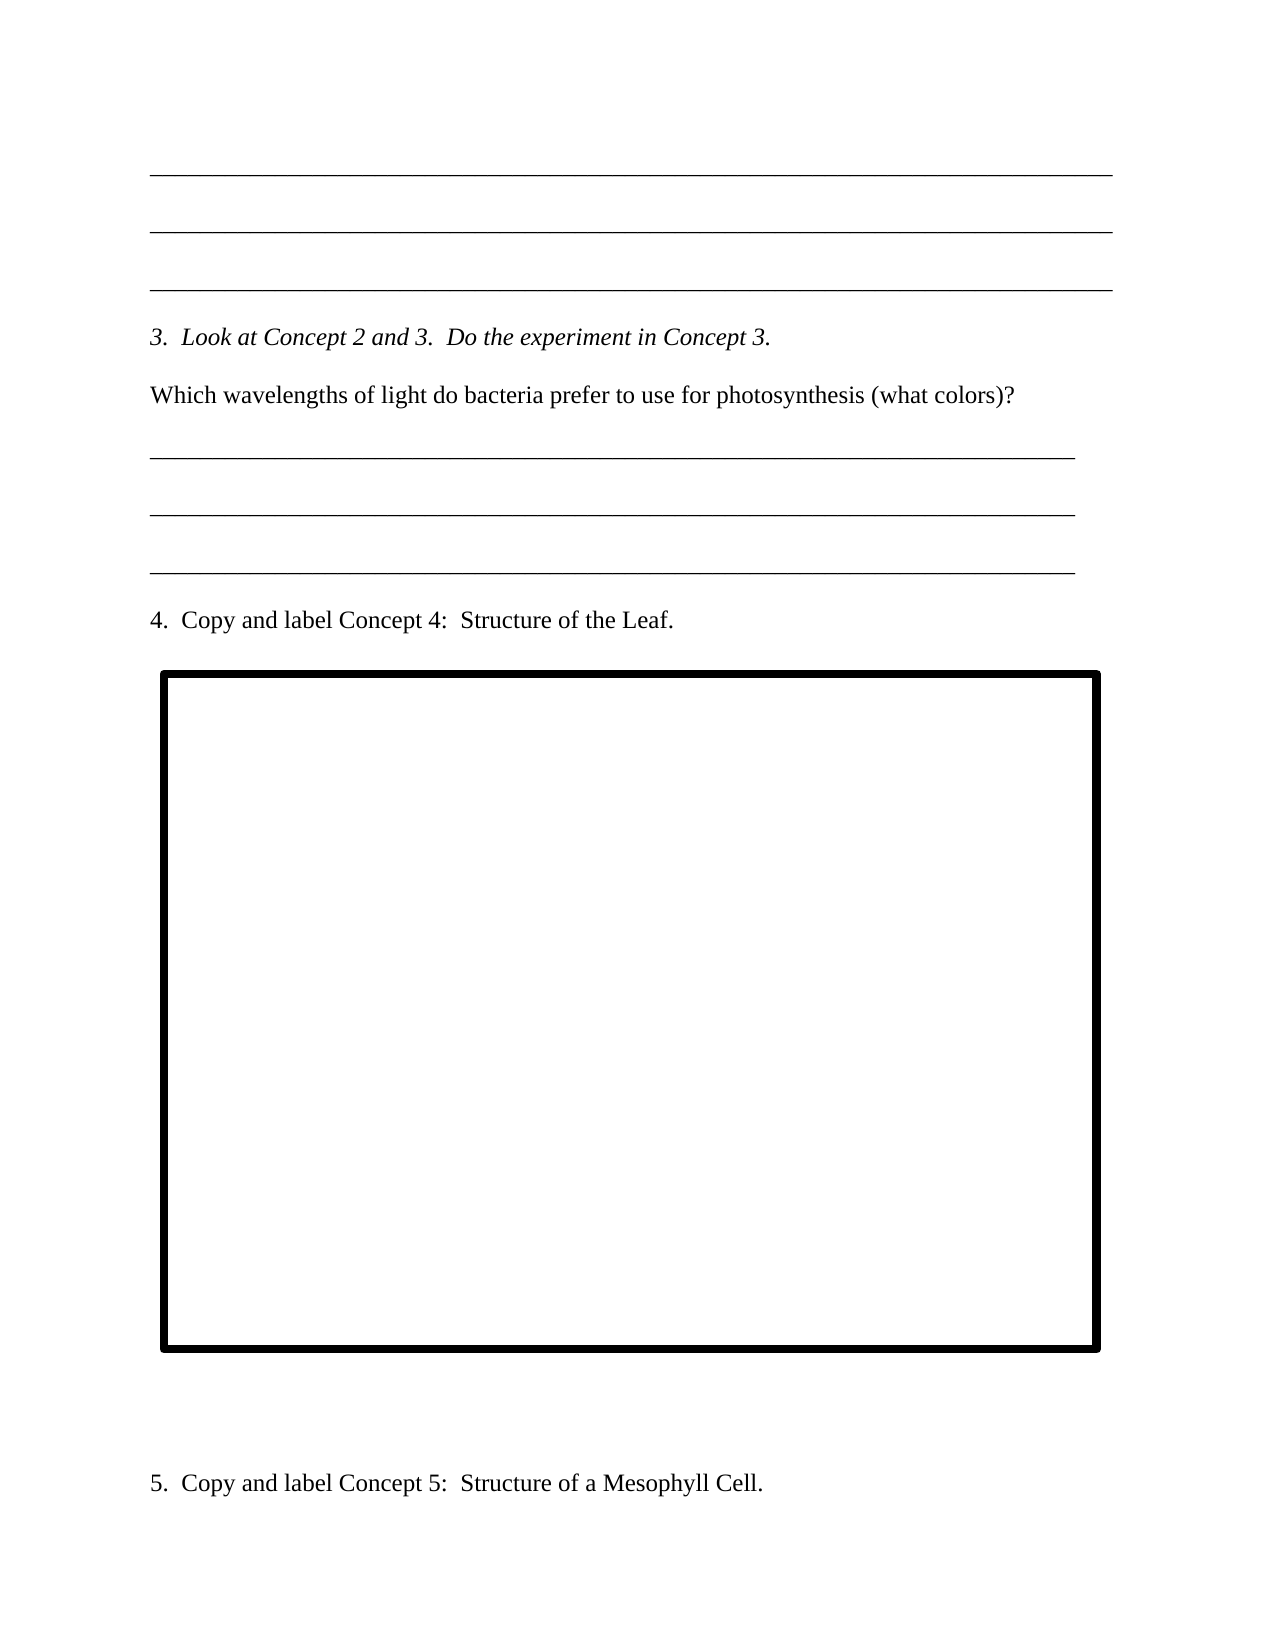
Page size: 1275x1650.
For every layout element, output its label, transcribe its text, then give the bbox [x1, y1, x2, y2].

text 3. Look at Concept 2 and 3. Do the experiment in Concept 3. [150, 322, 1125, 351]
text __________________________________________________________________________ [150, 490, 1125, 519]
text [150, 150, 1125, 179]
text 4. Copy and label Concept 4: Structure of the Leaf. [150, 605, 1125, 634]
text __________________________________________________________________________ [150, 548, 1125, 577]
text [150, 207, 1125, 236]
text _____________________________________________________________________________ [150, 265, 1125, 294]
text 5. Copy and label Concept 5: Structure of a Mesophyll Cell. [150, 1468, 1125, 1497]
text __________________________________________________________________________ [150, 433, 1125, 462]
text Which wavelengths of light do bacteria prefer to use for photosynthesis (what colors)? [150, 380, 1125, 409]
